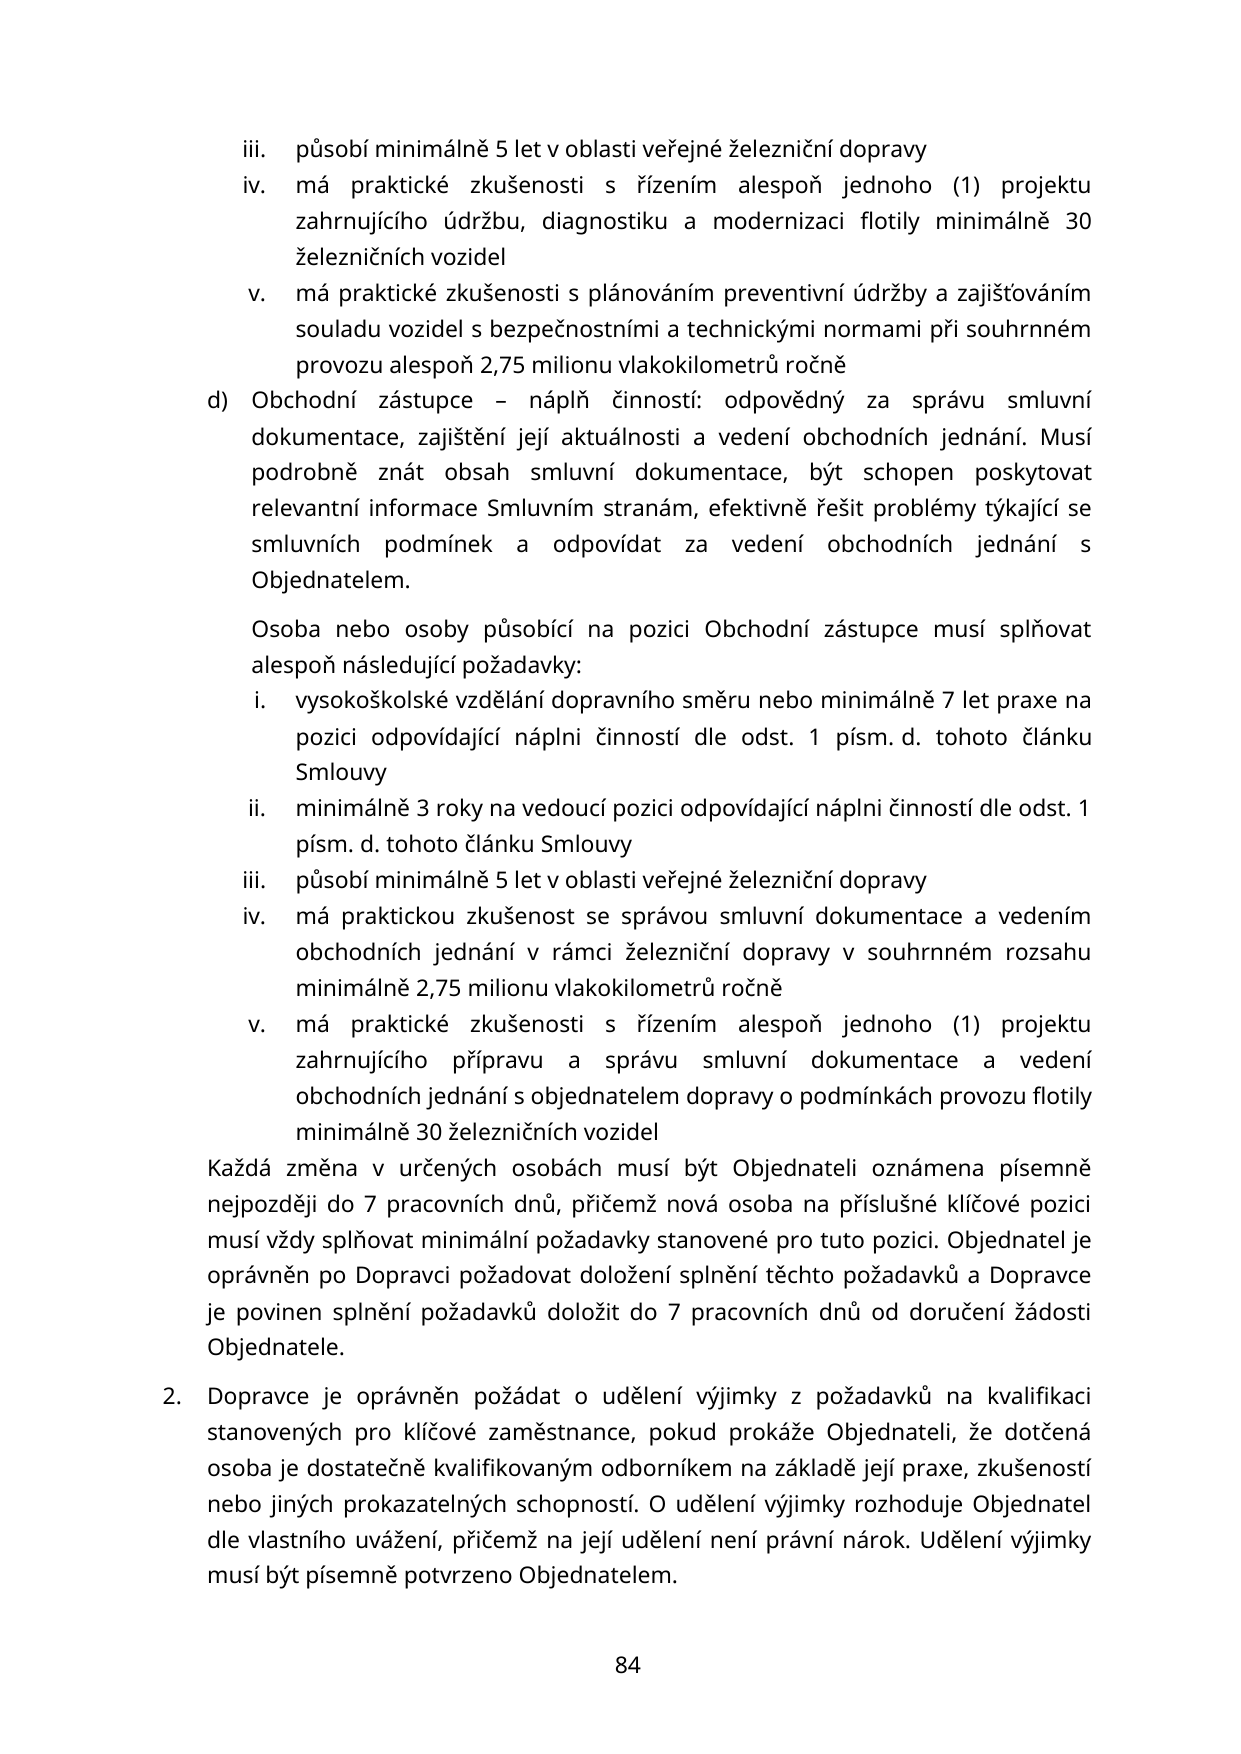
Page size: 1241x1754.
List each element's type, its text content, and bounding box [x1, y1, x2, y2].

list Každá změna v určených osobách musí být Objednateli oznámena písemně nejpozději do 7 pracovních dnů, přičemž nová osoba na příslušné klíčové pozici musí vždy splňovat minimální požadavky stanovené pro tuto pozici. Objednatel je oprávněn po Dopravci požadovat doložení splnění těchto požadavků a Dopravce je povinen splnění požadavků doložit do 7 pracovních dnů od doručení žádosti Objednatele. [207, 1152, 1093, 1363]
list má praktickou zkušenost se správou smluvní dokumentace a vedením obchodních jednání v rámci železniční dopravy v souhrnném rozsahu minimálně 2,75 milionu vlakokilometrů ročně [266, 900, 1093, 1003]
list Obchodní zástupce – náplň činností: odpovědný za správu smluvní dokumentace, zajištění její aktuálnosti a vedení obchodních jednání. Musí podrobně znát obsah smluvní dokumentace, být schopen poskytovat relevantní informace Smluvním stranám, efektivně řešit problémy týkající se smluvních podmínek a odpovídat za vedení obchodních jednání s Objednatelem. [207, 384, 1093, 595]
list má praktické zkušenosti s řízením alespoň jednoho (1) projektu zahrnujícího údržbu, diagnostiku a modernizaci flotily minimálně 30 železničních vozidel [266, 169, 1093, 272]
list působí minimálně 5 let v oblasti veřejné železniční dopravy [266, 133, 1093, 164]
list má praktické zkušenosti s řízením alespoň jednoho (1) projektu zahrnujícího přípravu a správu smluvní dokumentace a vedení obchodních jednání s objednatelem dopravy o podmínkách provozu flotily minimálně 30 železničních vozidel [266, 1008, 1093, 1147]
list Dopravce je oprávněn požádat o udělení výjimky z požadavků na kvalifikaci stanovených pro klíčové zaměstnance, pokud prokáže Objednateli, že dotčená osoba je dostatečně kvalifikovaným odborníkem na základě její praxe, zkušeností nebo jiných prokazatelných schopností. O udělení výjimky rozhoduje Objednatel dle vlastního uvážení, přičemž na její udělení není právní nárok. Udělení výjimky musí být písemně potvrzeno Objednatelem. [162, 1380, 1093, 1591]
list má praktické zkušenosti s plánováním preventivní údržby a zajišťováním souladu vozidel s bezpečnostními a technickými normami při souhrnném provozu alespoň 2,75 milionu vlakokilometrů ročně [266, 277, 1093, 380]
list minimálně 3 roky na vedoucí pozici odpovídající náplni činností dle odst. 1 písm. d. tohoto článku Smlouvy [266, 792, 1093, 859]
list působí minimálně 5 let v oblasti veřejné železniční dopravy [266, 864, 1093, 895]
list Osoba nebo osoby působící na pozici Obchodní zástupce musí splňovat alespoň následující požadavky: [251, 613, 1093, 680]
list vysokoškolské vzdělání dopravního směru nebo minimálně 7 let praxe na pozici odpovídající náplni činností dle odst. 1 písm. d. tohoto článku Smlouvy [266, 684, 1093, 788]
